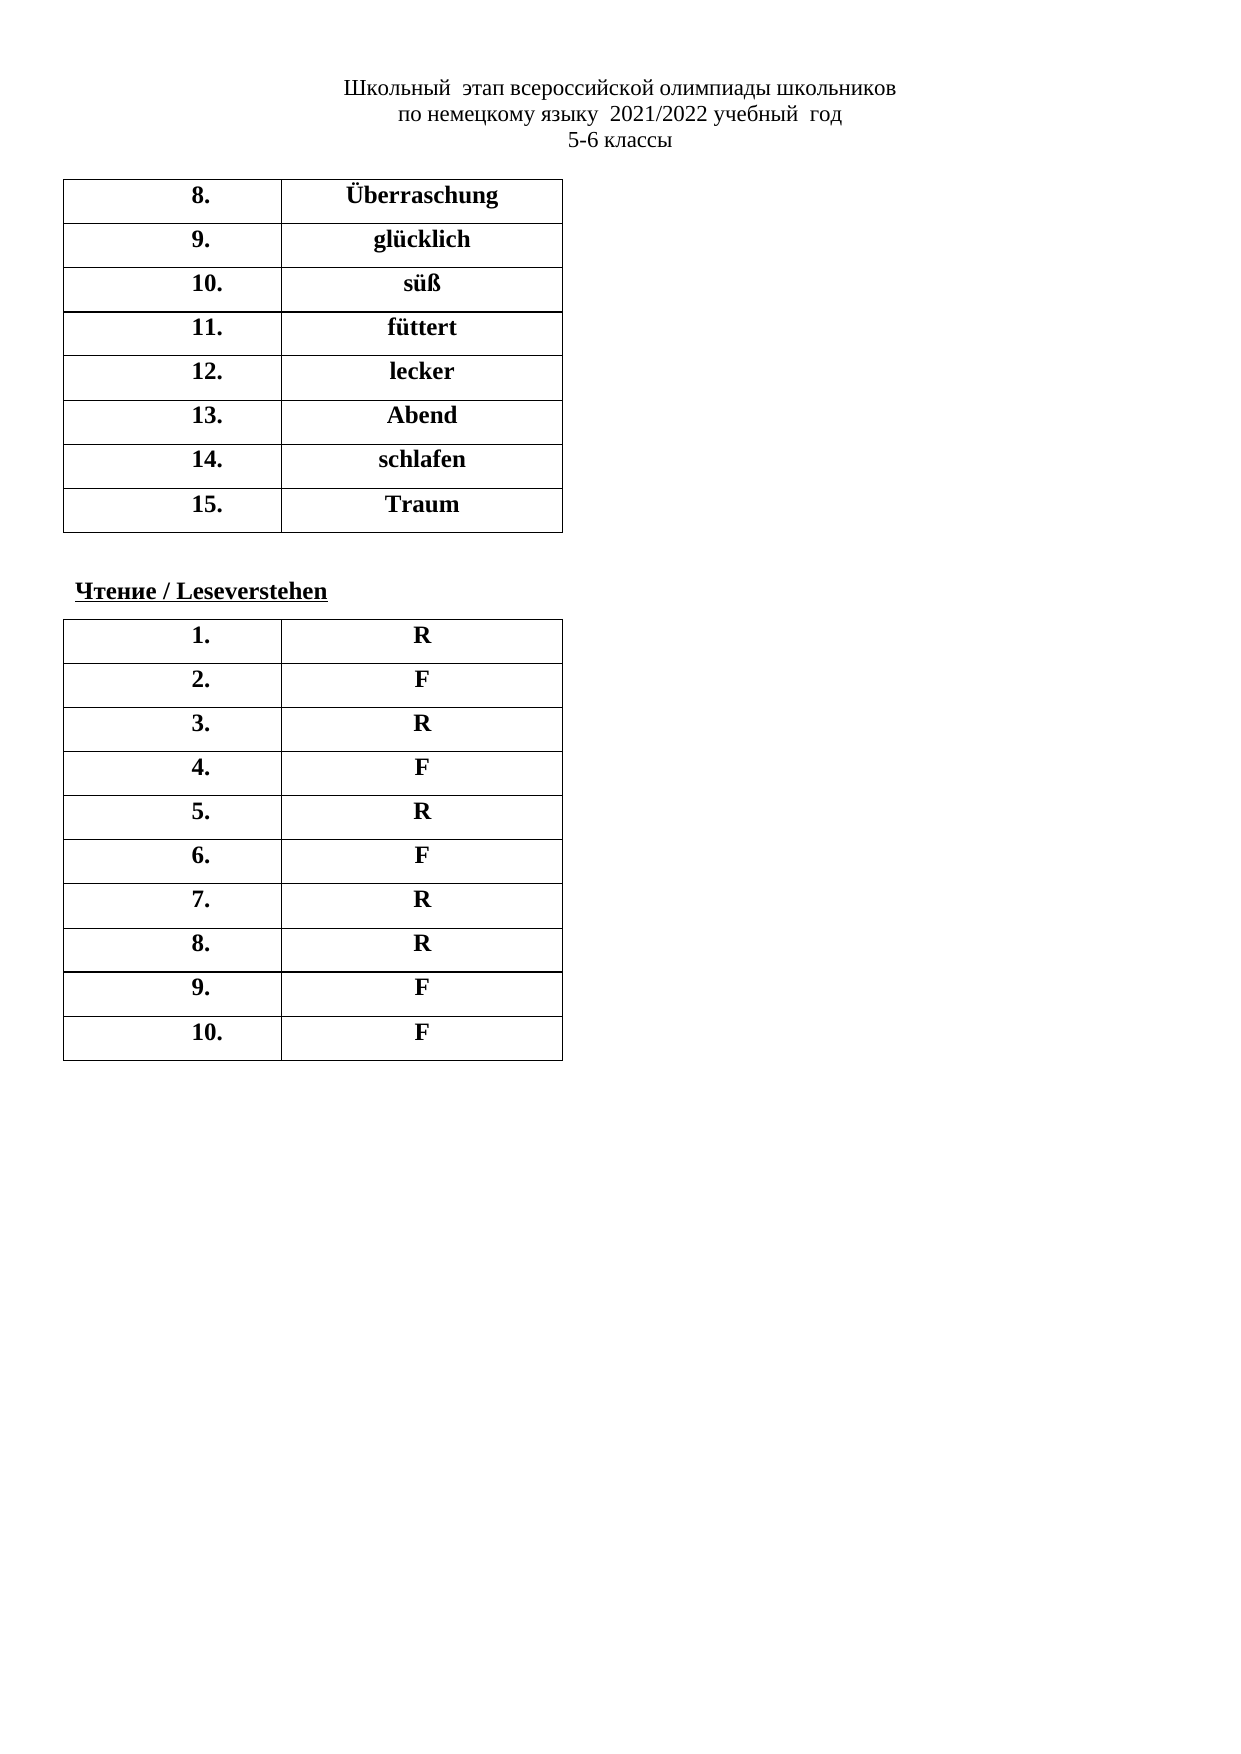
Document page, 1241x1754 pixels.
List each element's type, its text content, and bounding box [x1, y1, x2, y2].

table_cell F [282, 973, 562, 1016]
table_cell F [282, 664, 562, 707]
table_cell [64, 489, 281, 532]
table_header [64, 620, 281, 663]
table_cell Abend [282, 401, 562, 443]
table_cell [64, 313, 281, 355]
table_cell [64, 356, 281, 399]
table_cell [64, 401, 281, 443]
table_cell glücklich [282, 224, 562, 267]
table_header R [282, 620, 562, 663]
table_cell [64, 224, 281, 267]
table_cell R [282, 929, 562, 971]
table_cell [64, 664, 281, 707]
table_cell F [282, 1017, 562, 1059]
table_cell [64, 1017, 281, 1059]
table_cell [64, 840, 281, 883]
table_cell [64, 708, 281, 751]
table_cell R [282, 884, 562, 927]
table_cell [64, 445, 281, 488]
table_cell F [282, 752, 562, 795]
table_cell R [282, 796, 562, 839]
table_cell [64, 268, 281, 311]
table_cell lecker [282, 356, 562, 399]
table_cell [64, 929, 281, 971]
table_cell [64, 973, 281, 1016]
table_cell [64, 796, 281, 839]
table_cell schlafen [282, 445, 562, 488]
table_cell Überraschung [282, 180, 562, 223]
text Чтение / Leseverstehen [75, 576, 1165, 604]
table_cell F [282, 840, 562, 883]
table_cell [64, 752, 281, 795]
table_cell [64, 884, 281, 927]
table_cell Traum [282, 489, 562, 532]
table_cell füttert [282, 313, 562, 355]
table_cell [64, 180, 281, 223]
table_cell R [282, 708, 562, 751]
table_cell süß [282, 268, 562, 311]
